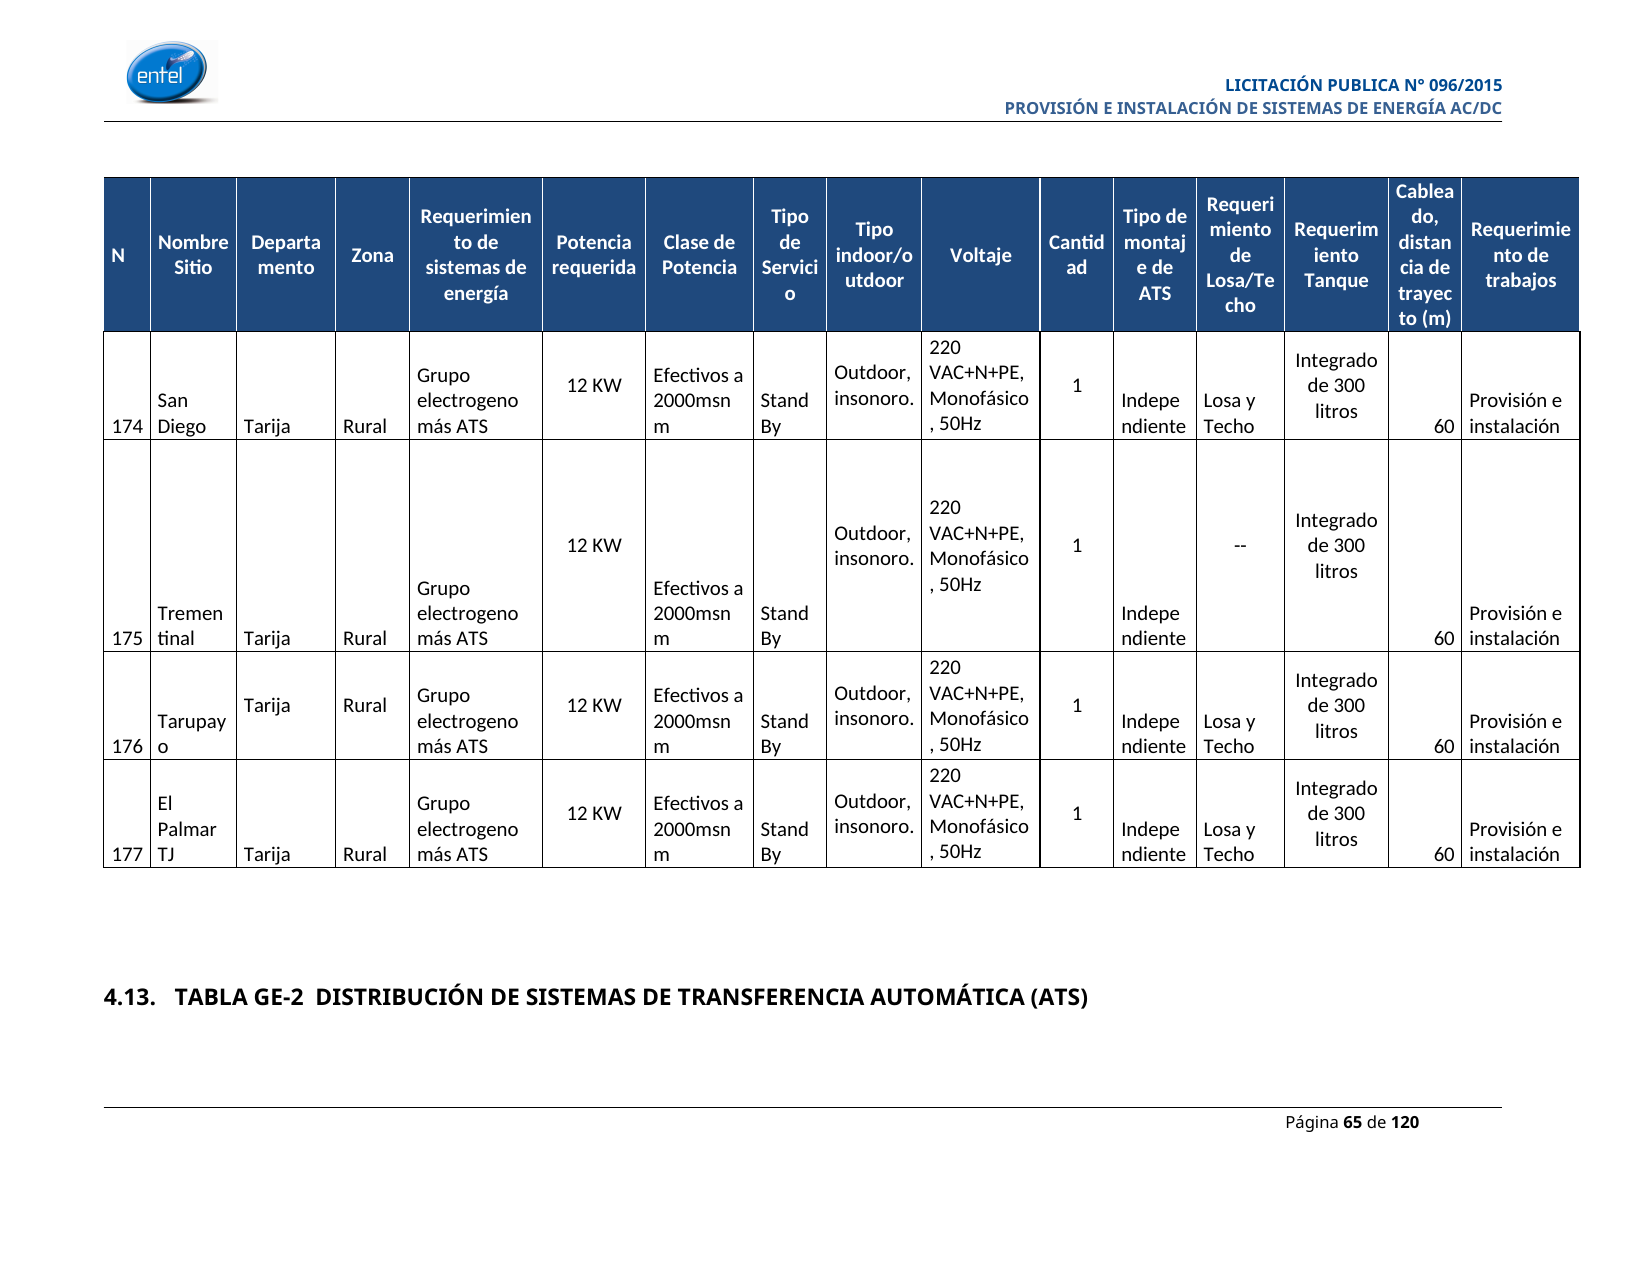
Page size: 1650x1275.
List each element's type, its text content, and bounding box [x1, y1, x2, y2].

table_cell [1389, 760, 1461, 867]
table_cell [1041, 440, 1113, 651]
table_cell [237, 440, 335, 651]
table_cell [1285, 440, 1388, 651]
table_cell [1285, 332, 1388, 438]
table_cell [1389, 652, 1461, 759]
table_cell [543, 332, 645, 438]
table_header Requerimiento de sistemas de energía [410, 178, 542, 331]
table_header Departamento [237, 178, 335, 331]
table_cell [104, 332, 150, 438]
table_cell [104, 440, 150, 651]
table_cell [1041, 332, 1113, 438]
table_header Tipo de Servicio [754, 178, 826, 331]
table_header N [104, 178, 150, 331]
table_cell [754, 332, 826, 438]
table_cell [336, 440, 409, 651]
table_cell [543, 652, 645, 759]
table_header Nombre Sitio [151, 178, 236, 331]
table_header Clase de Potencia [646, 178, 753, 331]
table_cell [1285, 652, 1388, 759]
table_header Zona [336, 178, 409, 331]
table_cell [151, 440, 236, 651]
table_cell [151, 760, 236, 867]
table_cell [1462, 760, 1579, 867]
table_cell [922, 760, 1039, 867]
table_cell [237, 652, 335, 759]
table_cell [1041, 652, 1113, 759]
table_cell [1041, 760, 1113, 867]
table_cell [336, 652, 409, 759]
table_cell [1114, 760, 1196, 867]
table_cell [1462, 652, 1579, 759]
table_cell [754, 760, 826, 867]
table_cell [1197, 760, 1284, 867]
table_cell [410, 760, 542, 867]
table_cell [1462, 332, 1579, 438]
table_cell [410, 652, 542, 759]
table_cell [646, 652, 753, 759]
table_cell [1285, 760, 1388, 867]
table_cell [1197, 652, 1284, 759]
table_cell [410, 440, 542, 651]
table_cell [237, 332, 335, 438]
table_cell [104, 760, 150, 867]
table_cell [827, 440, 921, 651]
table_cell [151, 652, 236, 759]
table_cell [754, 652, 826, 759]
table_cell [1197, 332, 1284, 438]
table_header Requerimiento Tanque [1285, 178, 1388, 331]
table_header Cantidad [1041, 178, 1113, 331]
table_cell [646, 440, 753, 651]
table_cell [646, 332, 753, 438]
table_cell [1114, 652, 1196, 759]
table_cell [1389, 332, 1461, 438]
picture [126, 40, 219, 104]
table_header Voltaje [922, 178, 1039, 331]
table_header Tipo indoor/outdoor [827, 178, 921, 331]
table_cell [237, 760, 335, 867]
table_header Tipo de montaje de ATS [1114, 178, 1196, 331]
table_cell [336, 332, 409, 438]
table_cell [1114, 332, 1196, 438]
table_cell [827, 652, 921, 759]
table_header Requerimiento de Losa/Techo [1197, 178, 1284, 331]
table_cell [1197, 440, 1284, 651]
list TABLA GE-2 DISTRIBUCIÓN DE SISTEMAS DE TRANSFERENCIA AUTOMÁTICA (ATS) [103, 981, 1502, 1012]
table_header Potencia requerida [543, 178, 645, 331]
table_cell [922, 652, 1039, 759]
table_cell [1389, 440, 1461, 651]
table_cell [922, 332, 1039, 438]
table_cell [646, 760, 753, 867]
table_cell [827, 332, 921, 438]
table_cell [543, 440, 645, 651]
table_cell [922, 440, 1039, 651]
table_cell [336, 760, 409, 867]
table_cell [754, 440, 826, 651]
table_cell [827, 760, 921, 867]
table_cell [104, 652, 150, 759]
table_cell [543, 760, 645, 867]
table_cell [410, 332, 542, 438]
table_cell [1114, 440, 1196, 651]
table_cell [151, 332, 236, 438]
table_header Cableado, distancia de trayecto (m) [1389, 178, 1461, 331]
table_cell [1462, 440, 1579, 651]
table_header Requerimiento de trabajos [1462, 178, 1579, 331]
